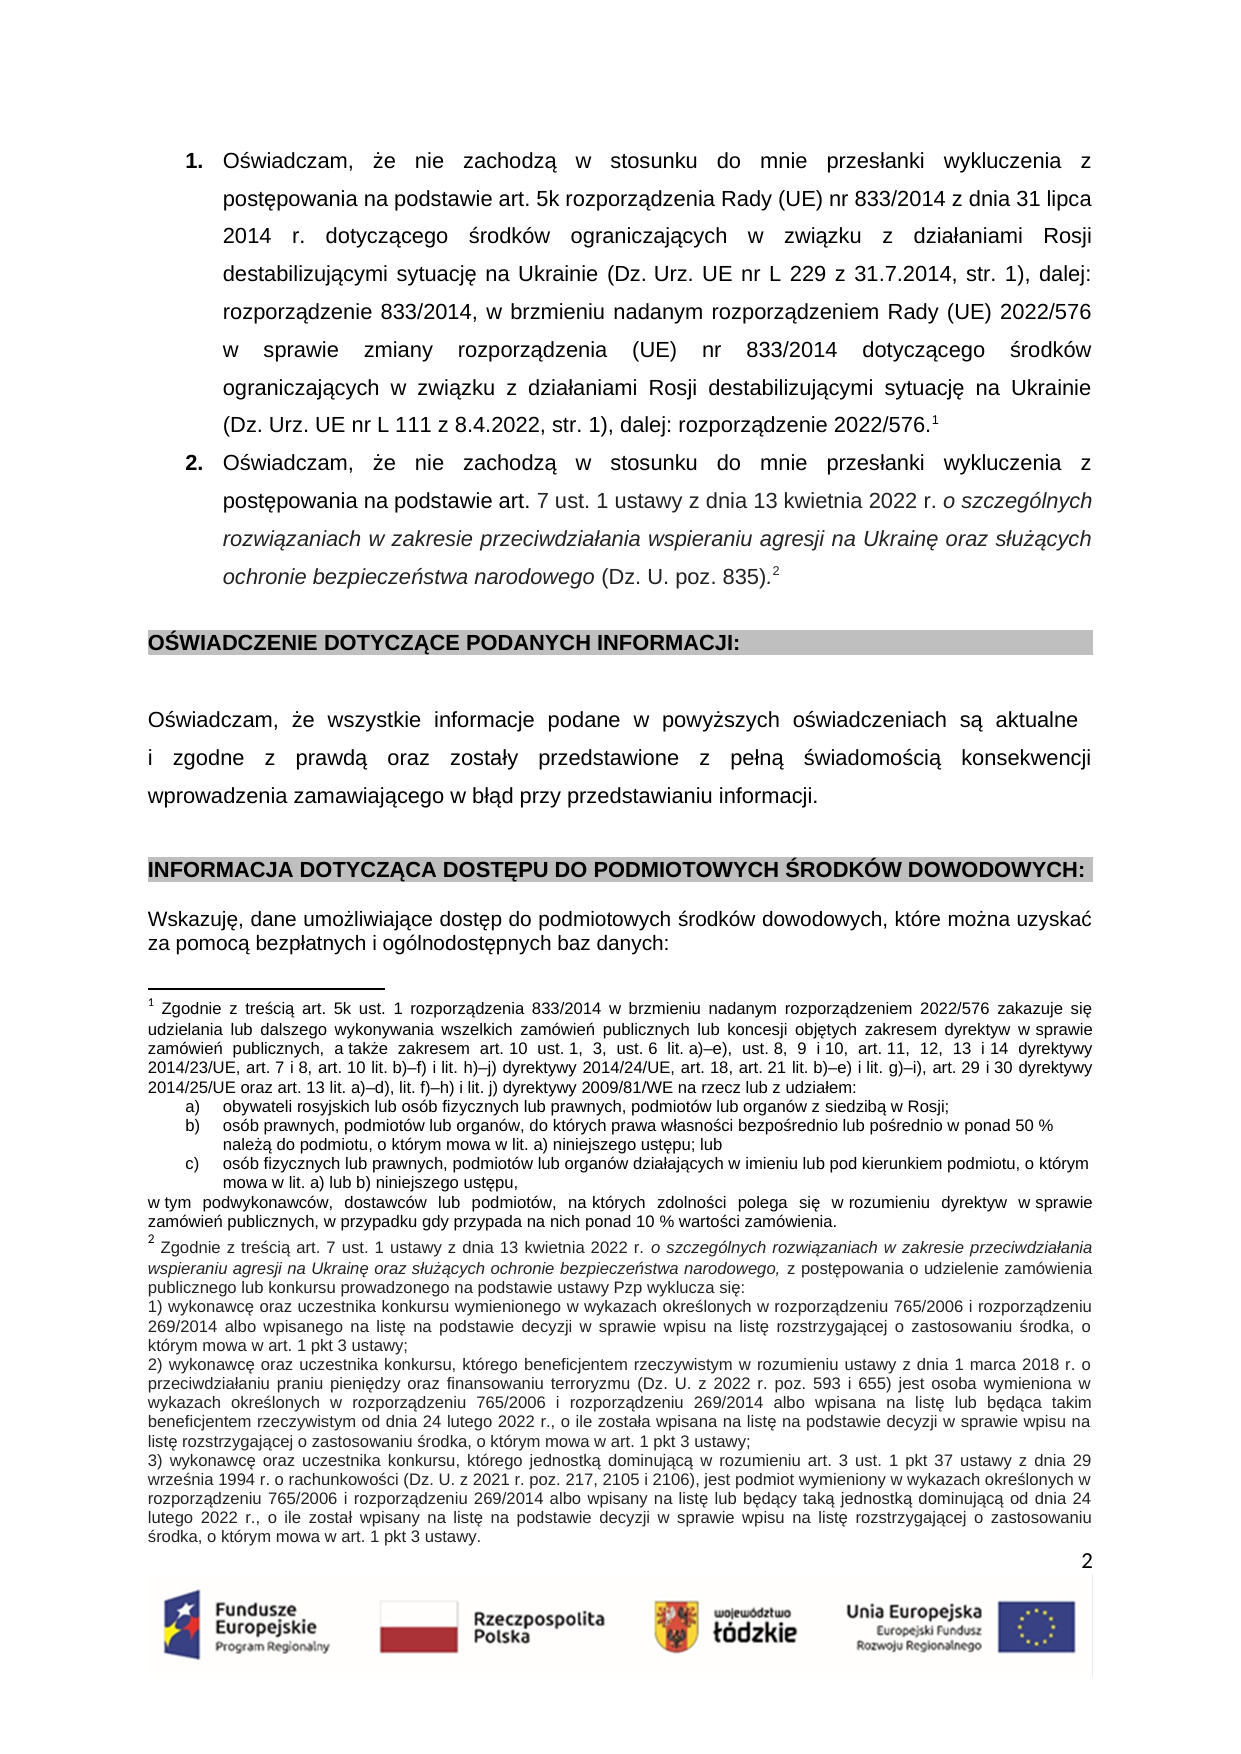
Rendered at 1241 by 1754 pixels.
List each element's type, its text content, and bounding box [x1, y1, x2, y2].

text Oświadczam, że wszystkie informacje podane w powyższych oświadczeniach są aktualne i zgodne z prawdą oraz zostały przedstawione z pełną świadomością konsekwencji wprowadzenia zamawiającego w błąd przy przedstawianiu informacji. [148, 707, 1093, 808]
list Oświadczam, że nie zachodzą w stosunku do mnie przesłanki wykluczenia z postępowania na podstawie art. 5k rozporządzenia Rady (UE) nr 833/2014 z dnia 31 lipca 2014 r. dotyczącego środków ograniczających w związku z działaniami Rosji destabilizującymi sytuację na Ukrainie (Dz. Urz. UE nr L 229 z 31.7.2014, str. 1), dalej: rozporządzenie 833/2014, w brzmieniu nadanym rozporządzeniem Rady (UE) 2022/576 w sprawie zmiany rozporządzenia (UE) nr 833/2014 dotyczącego środków ograniczających w związku z działaniami Rosji destabilizującymi sytuację na Ukrainie (Dz. Urz. UE nr L 111 z 8.4.2022, str. 1), dalej: rozporządzenie 2022/576. [185, 148, 1093, 437]
text OŚWIADCZENIE DOTYCZĄCE PODANYCH INFORMACJI: [148, 630, 1093, 655]
picture [147, 1574, 1093, 1681]
text INFORMACJA DOTYCZĄCA DOSTĘPU DO PODMIOTOWYCH ŚRODKÓW DOWODOWYCH: [148, 857, 1093, 882]
list Oświadczam, że nie zachodzą w stosunku do mnie przesłanki wykluczenia z postępowania na podstawie art. 7 ust. 1 ustawy z dnia 13 kwietnia 2022 r. o szczególnych rozwiązaniach w zakresie przeciwdziałania wspieraniu agresji na Ukrainę oraz służących ochronie bezpieczeństwa narodowego (Dz. U. poz. 835). [185, 450, 1093, 589]
text Wskazuję, dane umożliwiające dostęp do podmiotowych środków dowodowych, które można uzyskać za pomocą bezpłatnych i ogólnodostępnych baz danych: [148, 907, 1093, 955]
